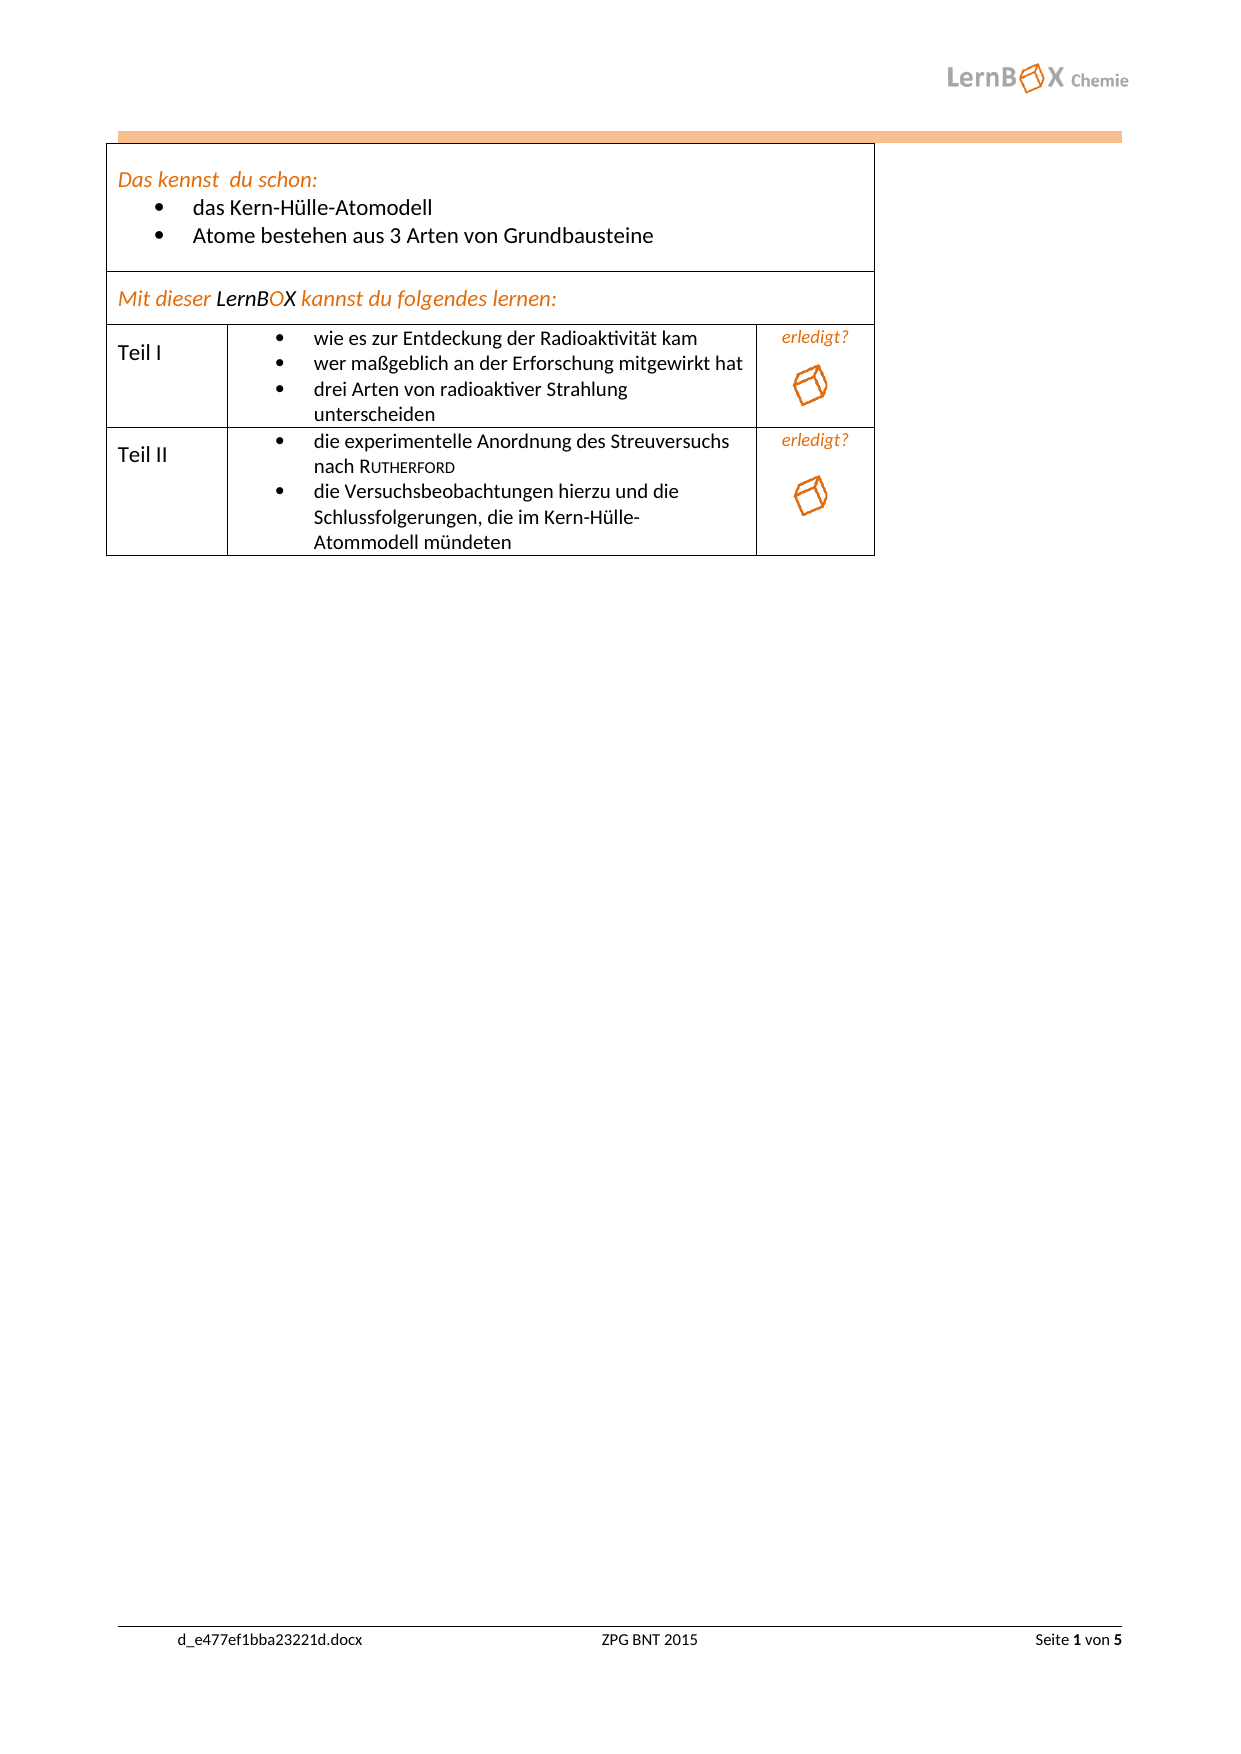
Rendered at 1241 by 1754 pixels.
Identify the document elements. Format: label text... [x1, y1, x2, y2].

picture [945, 60, 1133, 96]
table_cell Teil II [107, 428, 227, 555]
table_cell erledigt? [757, 428, 874, 555]
table_cell die experimentelle Anordnung des Streuversuchs nach Rutherford die Versuchsbeobachtungen hierzu und die Schlussfolgerungen, die im Kern-Hülle-Atommodell mündeten [228, 428, 756, 555]
picture [792, 363, 828, 406]
picture [793, 474, 828, 516]
table_cell wie es zur Entdeckung der Radioaktivität kam wer maßgeblich an der Erforschung mitgewirkt hat drei Arten von radioaktiver Strahlung unterscheiden [228, 325, 756, 427]
table_header Das kennst du schon: das Kern-Hülle-Atomodell Atome bestehen aus 3 Arten von Grundbausteine [107, 144, 874, 271]
table_cell Teil I [107, 325, 227, 427]
table_cell erledigt? [757, 325, 874, 427]
table_cell Mit dieser LernBOX kannst du folgendes lernen: [107, 272, 874, 324]
